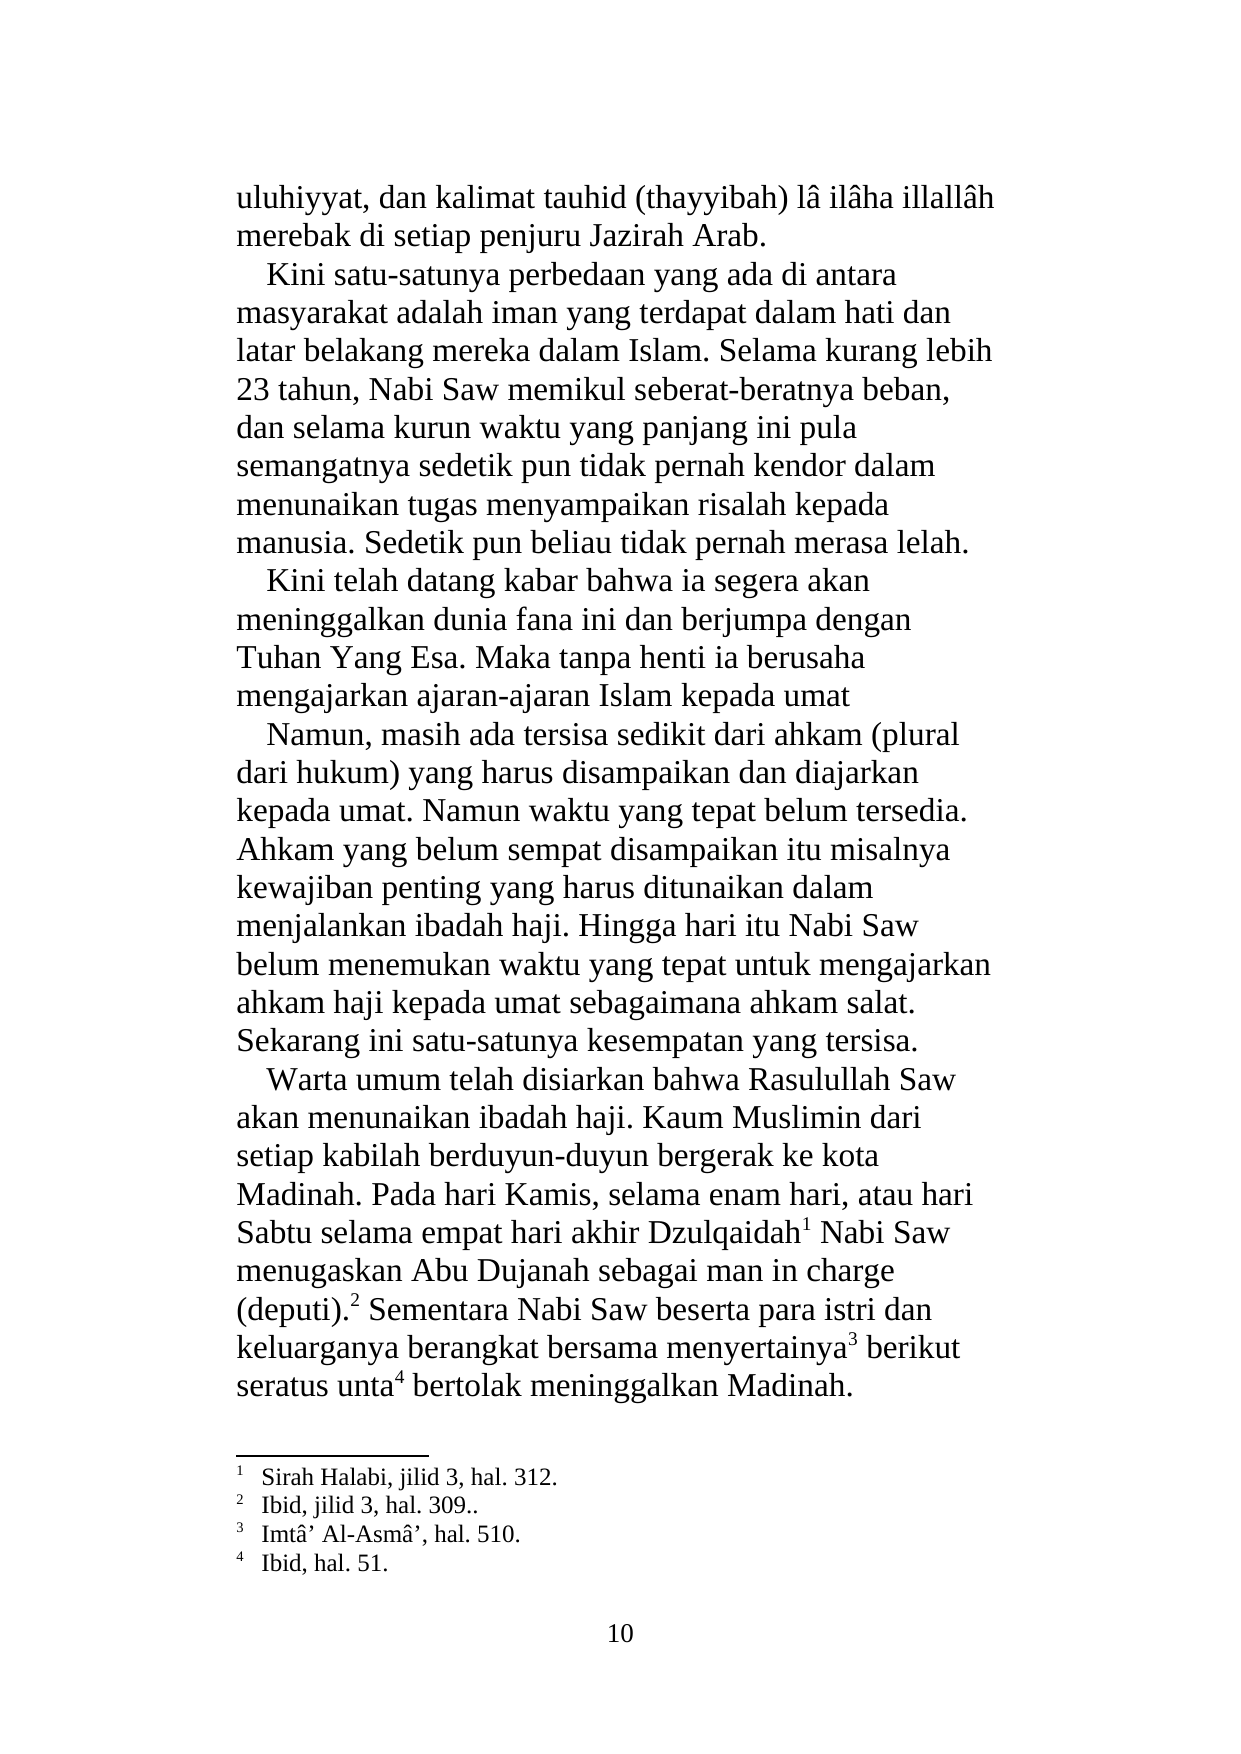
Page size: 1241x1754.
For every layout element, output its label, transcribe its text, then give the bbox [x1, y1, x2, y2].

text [236, 177, 1004, 254]
text Kini satu-satunya perbedaan yang ada di antara masyarakat adalah iman yang terdapat dalam hati dan latar belakang mereka dalam Islam. Selama kurang lebih 23 tahun, Nabi Saw memikul seberat-beratnya beban, dan selama kurun waktu yang panjang ini pula semangatnya sedetik pun tidak pernah kendor dalam menunaikan tugas menyampaikan risalah kepada manusia. Sedetik pun beliau tidak pernah merasa lelah. [236, 254, 1004, 561]
text Namun, masih ada tersisa sedikit dari ahkam (plural dari hukum) yang harus disampaikan dan diajarkan kepada umat. Namun waktu yang tepat belum tersedia. Ahkam yang belum sempat disampaikan itu misalnya kewajiban penting yang harus ditunaikan dalam menjalankan ibadah haji. Hingga hari itu Nabi Saw belum menemukan waktu yang tepat untuk mengajarkan ahkam haji kepada umat sebagaimana ahkam salat. Sekarang ini satu-satunya kesempatan yang tersisa. [236, 714, 1004, 1059]
text Warta umum telah disiarkan bahwa Rasulullah Saw akan menunaikan ibadah haji. Kaum Muslimin dari setiap kabilah berduyun-duyun bergerak ke kota Madinah. Pada hari Kamis, selama enam hari, atau hari Sabtu selama empat hari akhir Dzulqaidah Nabi Saw menugaskan Abu Dujanah sebagai man in charge (deputi). Sementara Nabi Saw beserta para istri dan keluarganya berangkat bersama menyertainya berikut seratus unta bertolak meninggalkan Madinah. [236, 1059, 1004, 1404]
text Kini telah datang kabar bahwa ia segera akan meninggalkan dunia fana ini dan berjumpa dengan Tuhan Yang Esa. Maka tanpa henti ia berusaha mengajarkan ajaran-ajaran Islam kepada umat [236, 561, 1004, 714]
